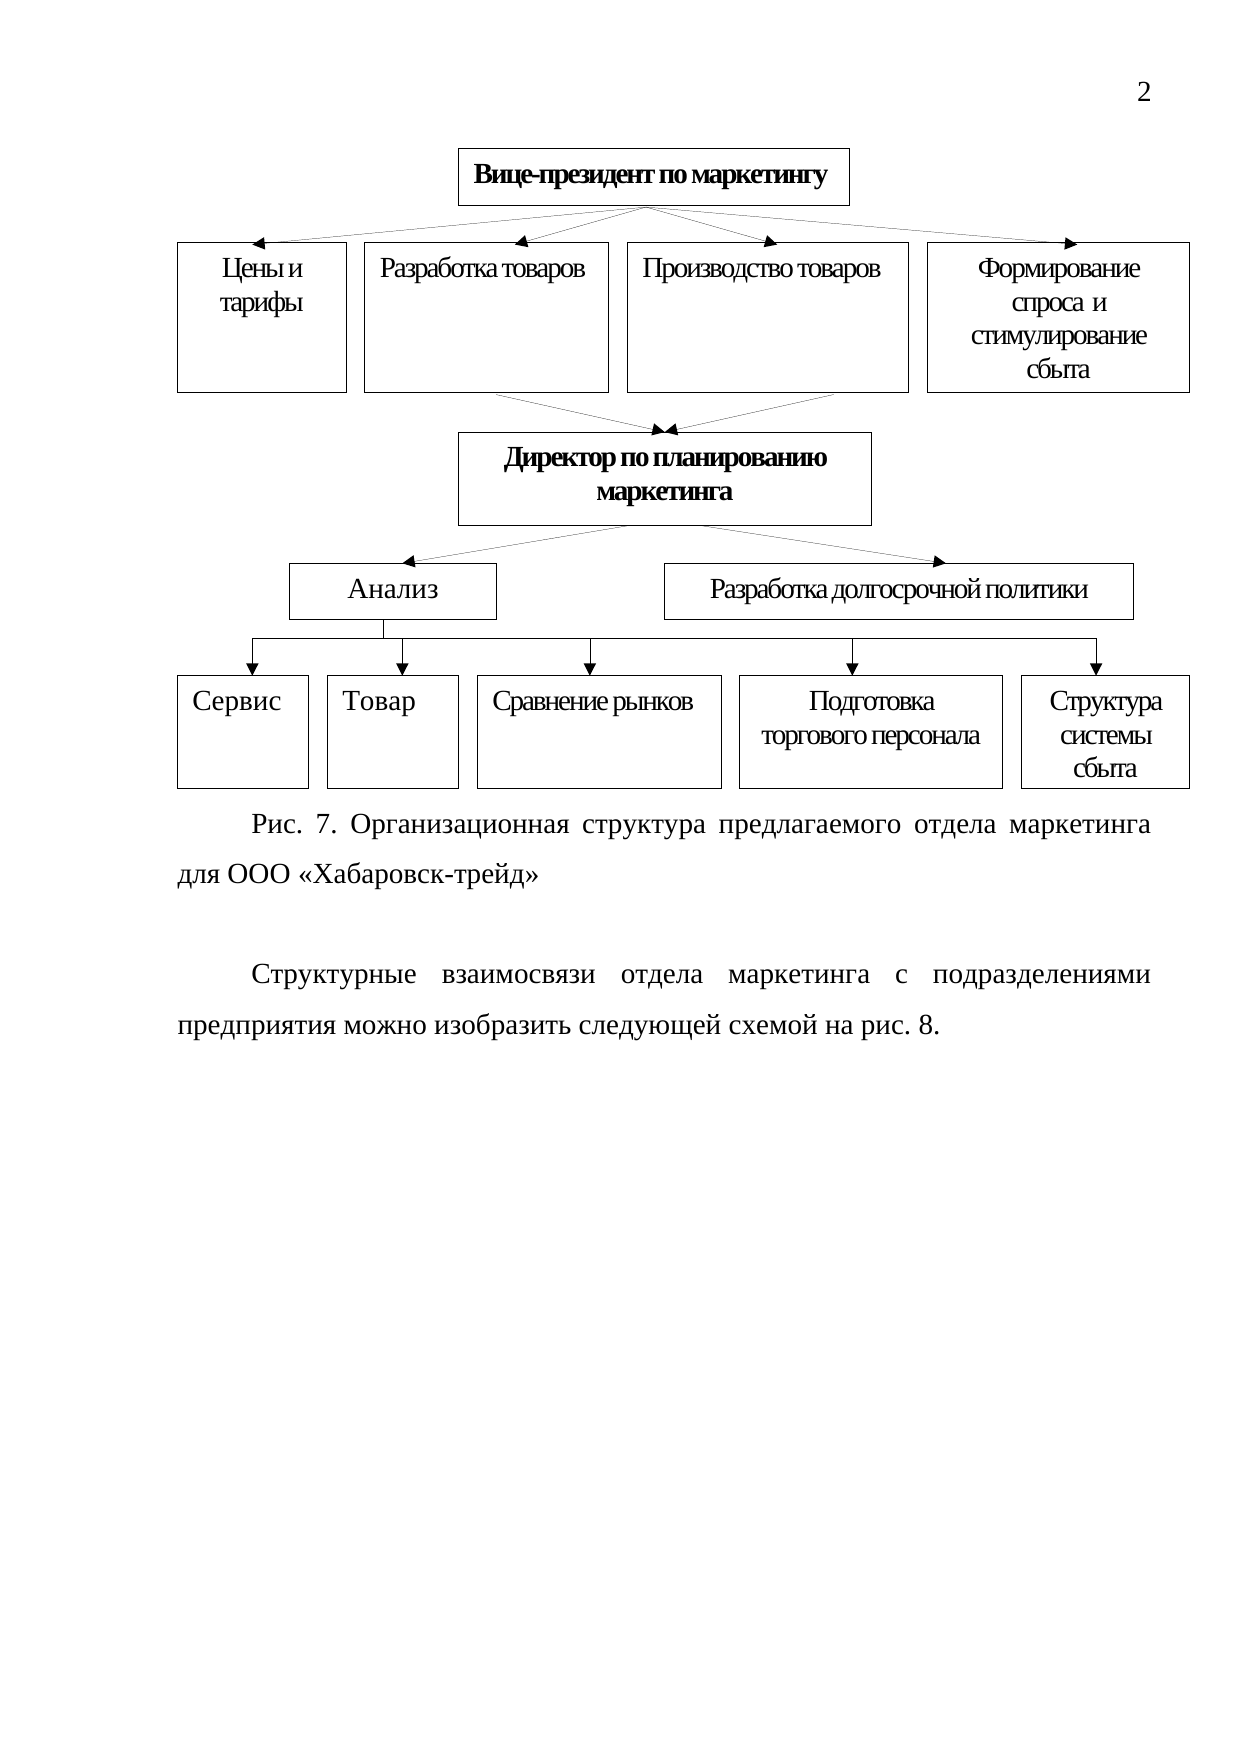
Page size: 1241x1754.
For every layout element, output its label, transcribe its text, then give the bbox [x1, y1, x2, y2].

text Структурные взаимосвязи отдела маркетинга с подразделениями предприятия можно изобразить следующей схемой на рис. 8. [177, 957, 1152, 1041]
text Рис. 7. Организационная структура предлагаемого отдела маркетинга для ООО «Хабаровск-трейд» [177, 806, 1152, 889]
